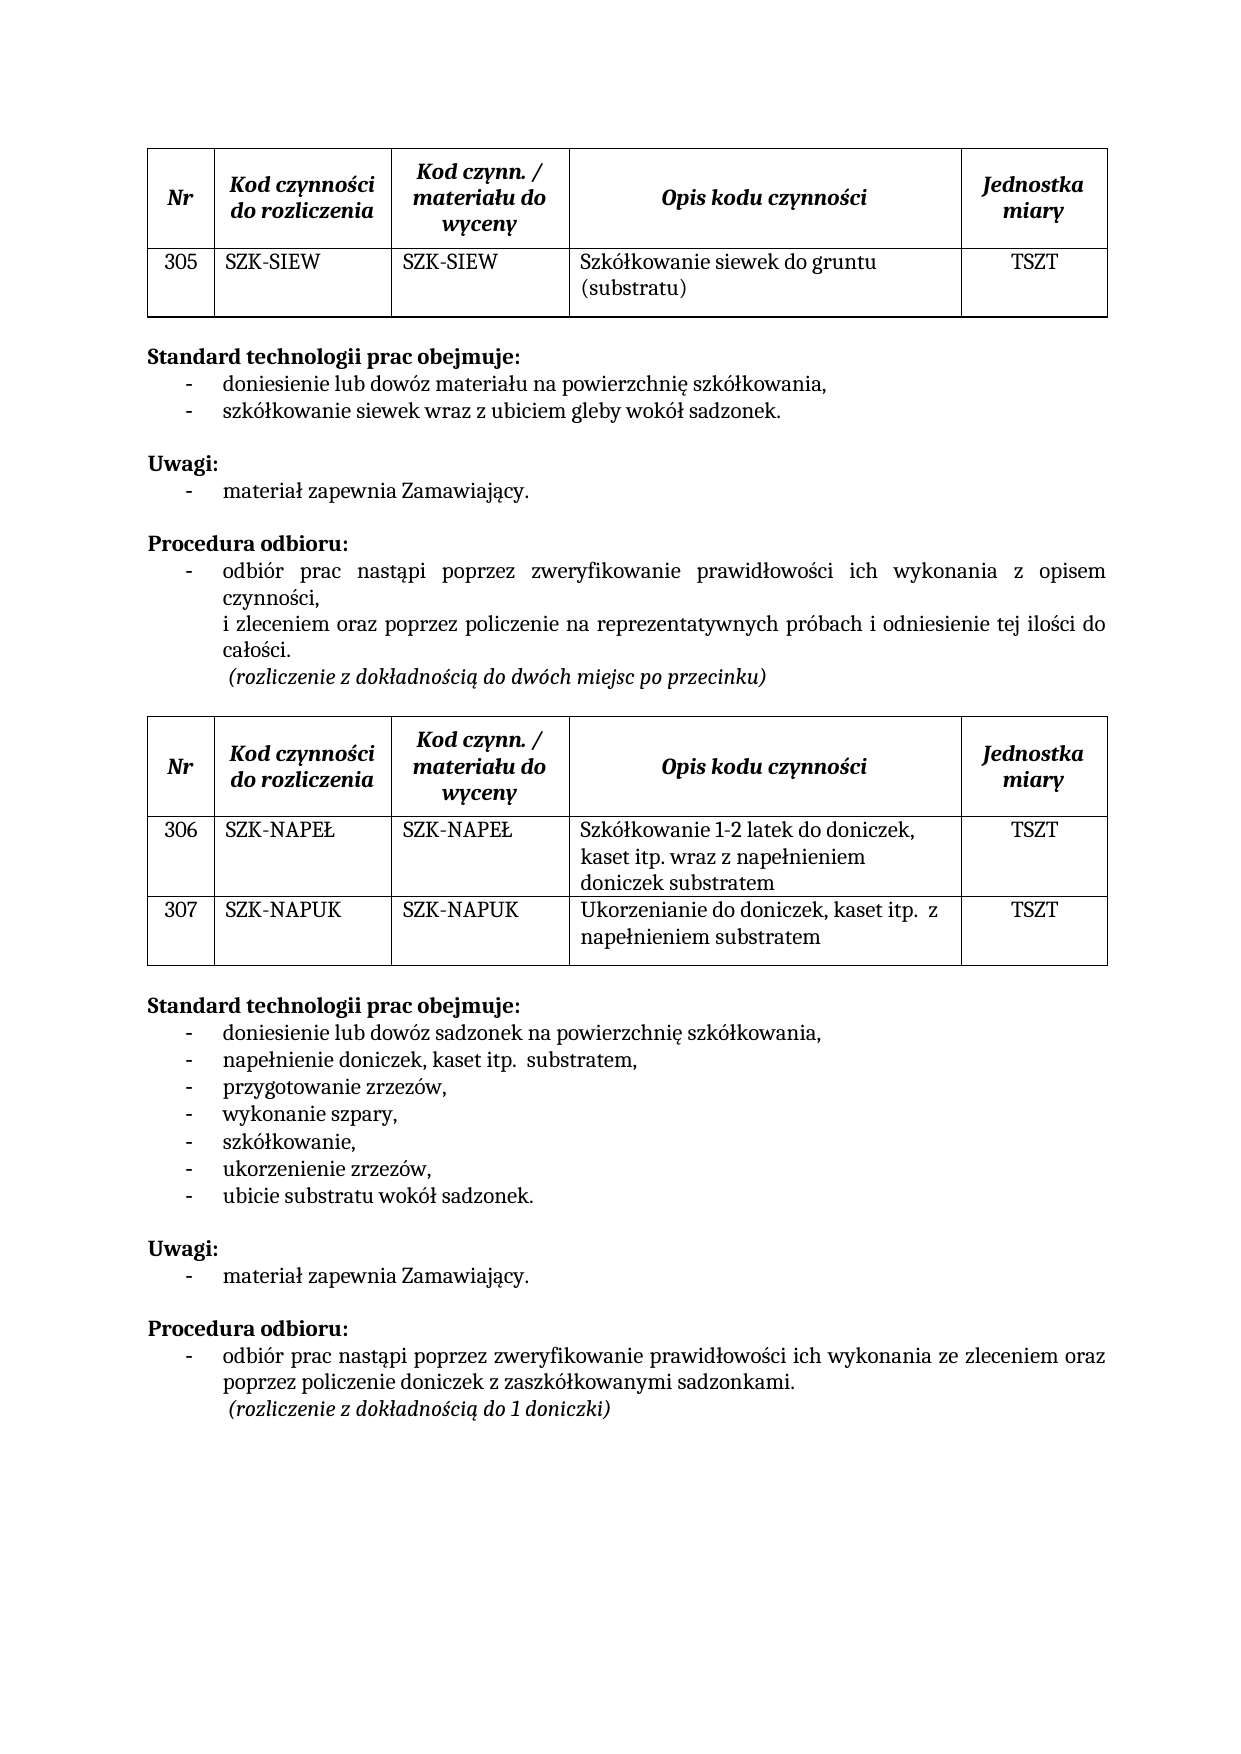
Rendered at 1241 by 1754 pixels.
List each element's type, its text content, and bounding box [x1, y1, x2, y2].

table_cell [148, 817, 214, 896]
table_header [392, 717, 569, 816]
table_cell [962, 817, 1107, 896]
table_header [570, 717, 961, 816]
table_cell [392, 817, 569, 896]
text Procedura odbioru: [148, 1315, 1107, 1342]
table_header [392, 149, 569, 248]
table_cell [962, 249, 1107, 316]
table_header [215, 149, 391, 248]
text (rozliczenie z dokładnością do dwóch miejsc po przecinku) [153, 663, 1107, 690]
list materiał zapewnia Zamawiający. [185, 477, 1107, 504]
list ubicie substratu wokół sadzonek. [185, 1182, 1107, 1209]
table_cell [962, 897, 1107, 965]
text Uwagi: [148, 1236, 1107, 1262]
list doniesienie lub dowóz sadzonek na powierzchnię szkółkowania, [185, 1019, 1107, 1046]
list doniesienie lub dowóz materiału na powierzchnię szkółkowania, [185, 370, 1107, 397]
list szkółkowanie, [185, 1128, 1107, 1155]
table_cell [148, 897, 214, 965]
text Uwagi: [148, 451, 1107, 477]
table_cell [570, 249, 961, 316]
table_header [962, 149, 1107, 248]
list szkółkowanie siewek wraz z ubiciem gleby wokół sadzonek. [185, 397, 1107, 424]
text Standard technologii prac obejmuje: [148, 344, 1107, 370]
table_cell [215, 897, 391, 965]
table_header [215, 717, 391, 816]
list wykonanie szpary, [185, 1100, 1107, 1128]
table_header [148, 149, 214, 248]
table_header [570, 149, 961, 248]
text Standard technologii prac obejmuje: [148, 992, 1107, 1019]
list odbiór prac nastąpi poprzez zweryfikowanie prawidłowości ich wykonania ze zleceniem oraz poprzez policzenie doniczek z zaszkółkowanymi sadzonkami. [185, 1342, 1107, 1395]
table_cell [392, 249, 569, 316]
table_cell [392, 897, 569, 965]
text (rozliczenie z dokładnością do 1 doniczki) [153, 1395, 1107, 1422]
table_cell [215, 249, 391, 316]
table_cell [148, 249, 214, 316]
list przygotowanie zrzezów, [185, 1073, 1107, 1100]
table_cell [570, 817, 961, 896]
text Procedura odbioru: [148, 531, 1107, 557]
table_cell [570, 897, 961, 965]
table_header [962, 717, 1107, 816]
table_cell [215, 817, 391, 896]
list materiał zapewnia Zamawiający. [185, 1262, 1107, 1289]
list odbiór prac nastąpi poprzez zweryfikowanie prawidłowości ich wykonania z opisem czynności, i zleceniem oraz poprzez policzenie na reprezentatywnych próbach i odniesienie tej ilości do całości. [185, 557, 1107, 663]
list napełnienie doniczek, kaset itp. substratem, [185, 1046, 1107, 1073]
list ukorzenienie zrzezów, [185, 1155, 1107, 1182]
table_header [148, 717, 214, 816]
